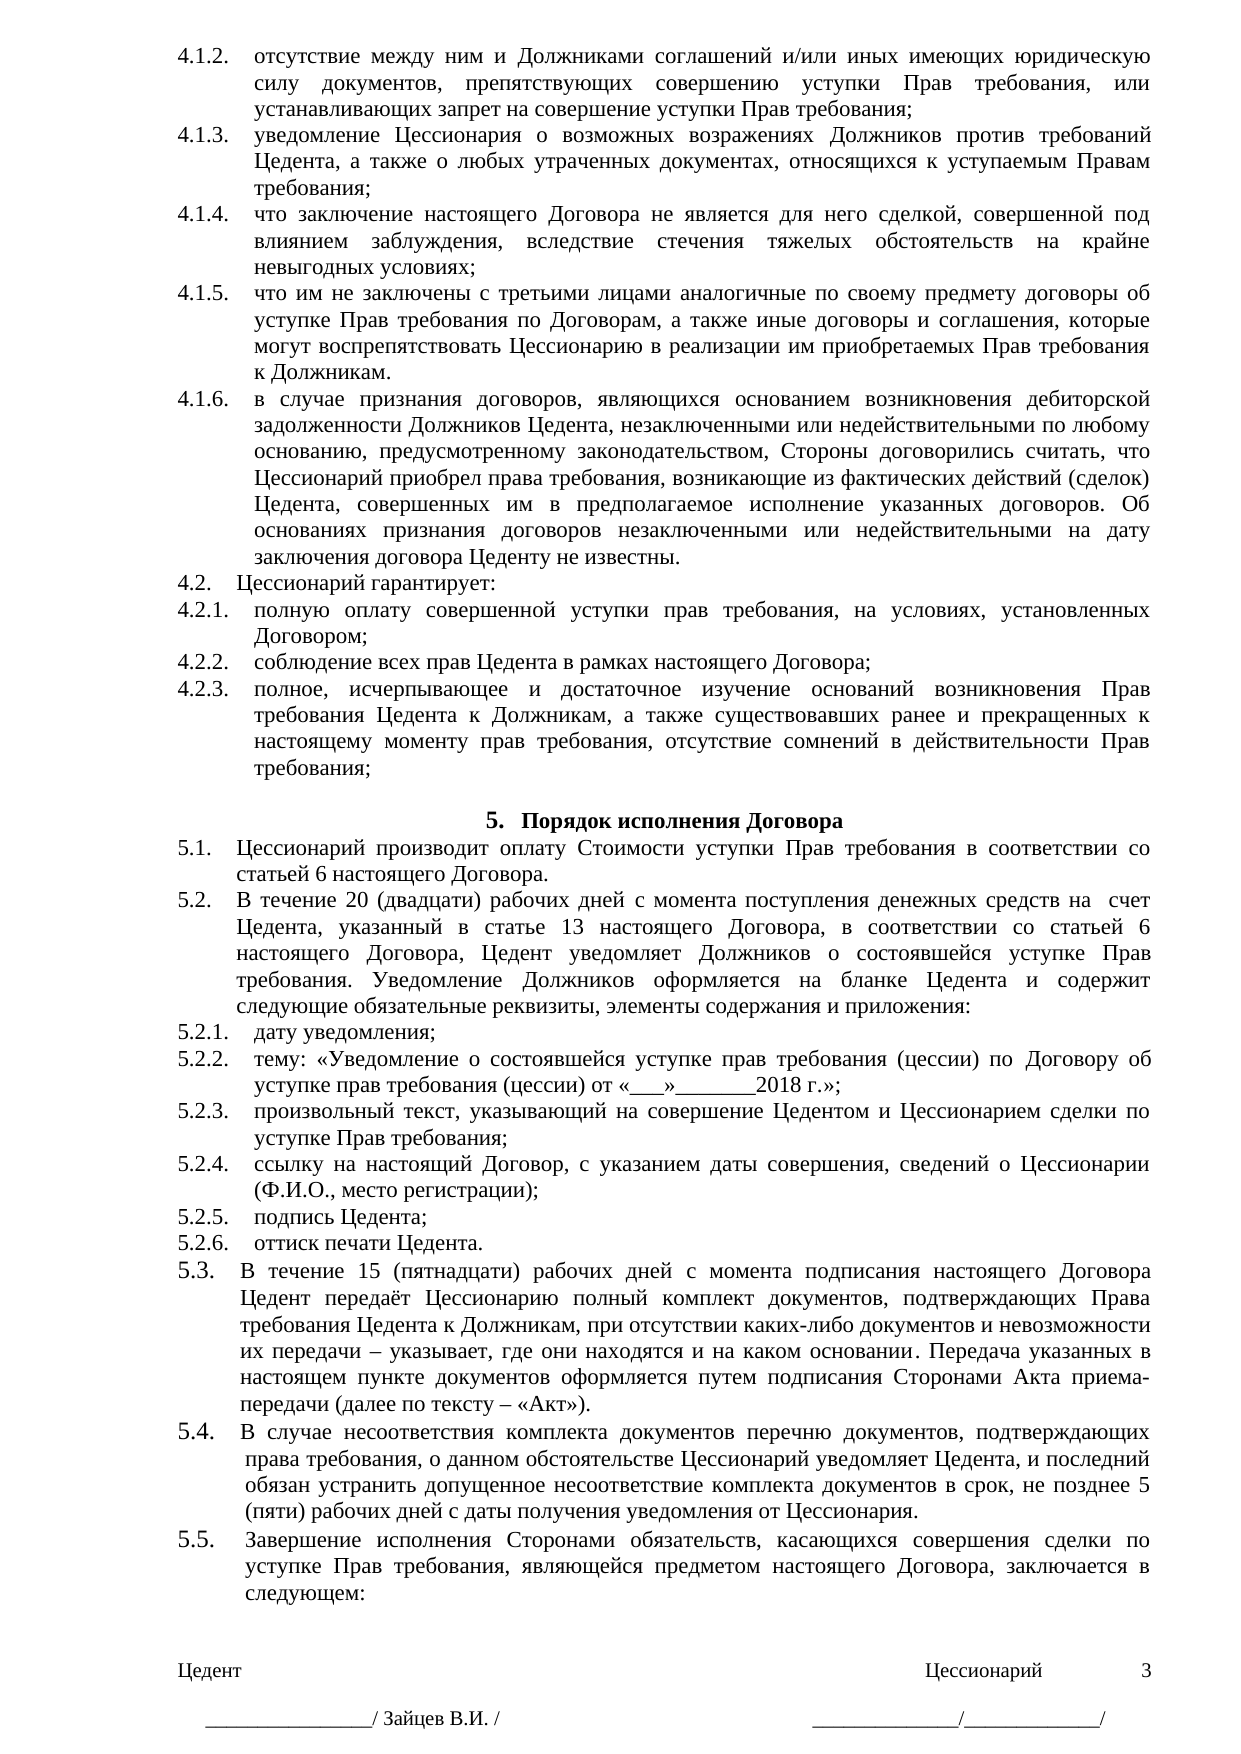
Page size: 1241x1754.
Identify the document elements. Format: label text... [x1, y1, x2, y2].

list полную оплату совершенной уступки прав требования, на условиях, установленных Договором; [177, 596, 1152, 648]
list соблюдение всех прав Цедента в рамках настоящего Договора; [177, 648, 1152, 675]
list В течение 15 (пятнадцати) рабочих дней с момента подписания настоящего Договора Цедент передаёт Цессионарию полный комплект документов, подтверждающих Права требования Цедента к Должникам, при отсутствии каких-либо документов и невозможности их передачи – указывает, где они находятся и на каком основании. Передача указанных в настоящем пункте документов оформляется путем подписания Сторонами Акта приема-передачи (далее по тексту – «Акт»). [177, 1256, 1152, 1416]
list В случае несоответствия комплекта документов перечню документов, подтверждающих права требования, о данном обстоятельстве Цессионарий уведомляет Цедента, и последний обязан устранить допущенное несоответствие комплекта документов в срок, не позднее 5 (пяти) рабочих дней с даты получения уведомления от Цессионария. [177, 1416, 1152, 1524]
list что им не заключены с третьими лицами аналогичные по своему предмету договоры об уступке Прав требования по Договорам, а также иные договоры и соглашения, которые могут воспрепятствовать Цессионарию в реализации им приобретаемых Прав требования к Должникам. [177, 279, 1152, 385]
list Цессионарий производит оплату Стоимости уступки Прав требования в соответствии со статьей 6 настоящего Договора. [177, 834, 1152, 887]
list дату уведомления; [177, 1018, 1152, 1045]
list Цессионарий гарантирует: [177, 569, 1152, 596]
list Порядок исполнения Договора [177, 805, 1152, 834]
list Завершение исполнения Сторонами обязательств, касающихся совершения сделки по уступке Прав требования, являющейся предметом настоящего Договора, заключается в следующем: [177, 1524, 1152, 1605]
list подпись Цедента; [177, 1203, 1152, 1229]
list что заключение настоящего Договора не является для него сделкой, совершенной под влиянием заблуждения, вследствие стечения тяжелых обстоятельств на крайне невыгодных условиях; [177, 200, 1152, 279]
list оттиск печати Цедента. [177, 1229, 1152, 1256]
list отсутствие между ним и Должниками соглашений и/или иных имеющих юридическую силу документов, препятствующих совершению уступки Прав требования, или устанавливающих запрет на совершение уступки Прав требования; [177, 42, 1152, 121]
list тему: «Уведомление о состоявшейся уступке прав требования (цессии) по Договору об уступке прав требования (цессии) от «___»_______2018 г.»; [177, 1045, 1152, 1097]
list в случае признания договоров, являющихся основанием возникновения дебиторской задолженности Должников Цедента, незаключенными или недействительными по любому основанию, предусмотренному законодательством, Стороны договорились считать, что Цессионарий приобрел права требования, возникающие из фактических действий (сделок) Цедента, совершенных им в предполагаемое исполнение указанных договоров. Об основаниях признания договоров незаключенными или недействительными на дату заключения договора Цеденту не известны. [177, 385, 1152, 569]
list ссылку на настоящий Договор, с указанием даты совершения, сведений о Цессионарии (Ф.И.О., место регистрации); [177, 1150, 1152, 1203]
list уведомление Цессионария о возможных возражениях Должников против требований Цедента, а также о любых утраченных документах, относящихся к уступаемым Правам требования; [177, 121, 1152, 200]
list произвольный текст, указывающий на совершение Цедентом и Цессионарием сделки по уступке Прав требования; [177, 1097, 1152, 1150]
list полное, исчерпывающее и достаточное изучение оснований возникновения Прав требования Цедента к Должникам, а также существовавших ранее и прекращенных к настоящему моменту прав требования, отсутствие сомнений в действительности Прав требования; [177, 675, 1152, 780]
list В течение 20 (двадцати) рабочих дней с момента поступления денежных средств на счет Цедента, указанный в статье 13 настоящего Договора, в соответствии со статьей 6 настоящего Договора, Цедент уведомляет Должников о состоявшейся уступке Прав требования. Уведомление Должников оформляется на бланке Цедента и содержит следующие обязательные реквизиты, элементы содержания и приложения: [177, 887, 1152, 1018]
